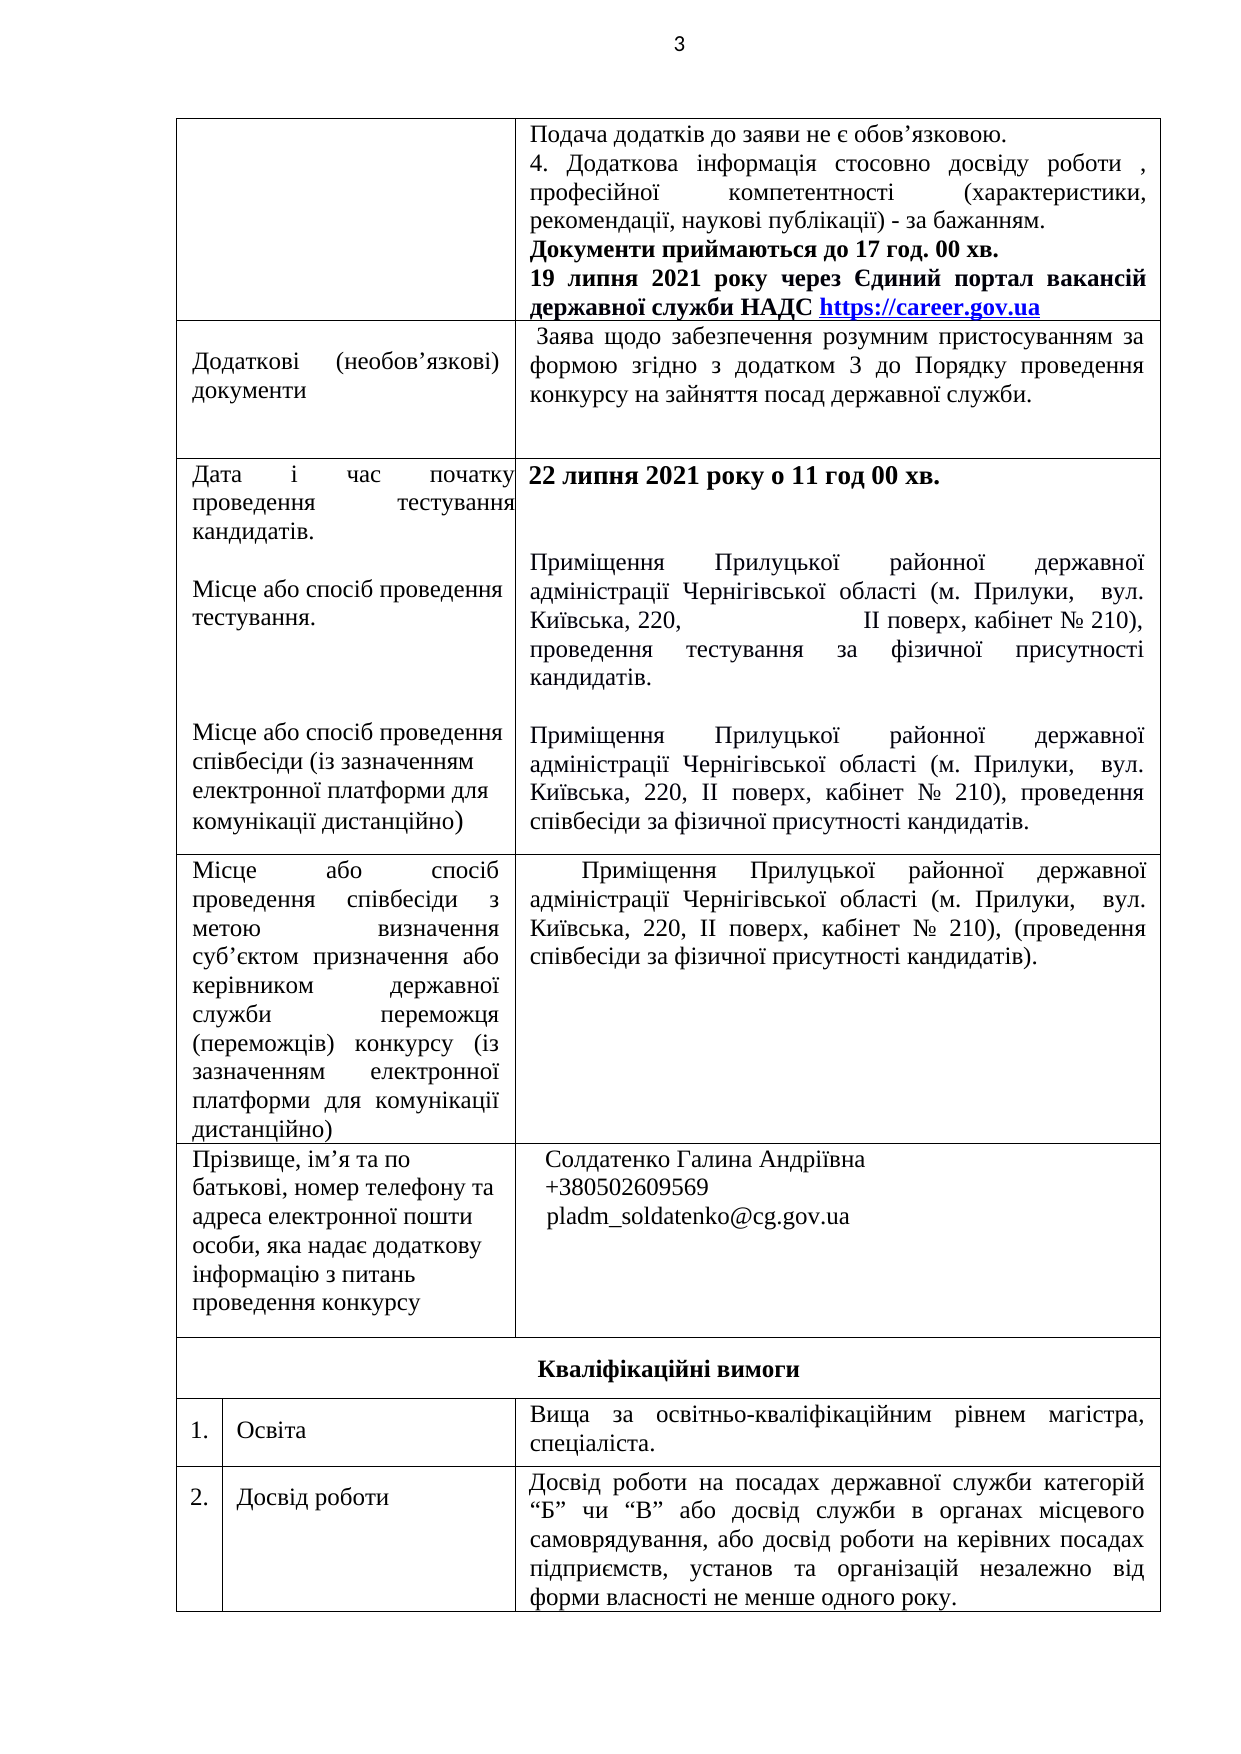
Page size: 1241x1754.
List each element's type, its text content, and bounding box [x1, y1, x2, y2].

table_cell Додаткові (необов’язкові) документи [177, 321, 515, 458]
table_cell Кваліфікаційні вимоги [177, 1338, 1160, 1398]
table_cell Вища за освітньо-кваліфікаційним рівнем магістра, спеціаліста. [516, 1399, 1160, 1466]
table_cell 22 липня 2021 року о 11 год 00 хв. Приміщення Прилуцької районної державної адміністрації Чернігівської області (м. Прилуки, вул. Київська, 220, ІІ поверх, кабінет № 210), проведення тестування за фізичної присутності кандидатів. Приміщення Прилуцької районної державної адміністрації Чернігівської області (м. Прилуки, вул. Київська, 220, ІІ поверх, кабінет № 210), проведення співбесіди за фізичної присутності кандидатів. [516, 459, 1160, 854]
table_cell Приміщення Прилуцької районної державної адміністрації Чернігівської області (м. Прилуки, вул. Київська, 220, ІІ поверх, кабінет № 210), (проведення співбесіди за фізичної присутності кандидатів). [516, 855, 1160, 1143]
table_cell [177, 119, 515, 320]
table_cell Дата і час початку проведення тестування кандидатів. Місце або спосіб проведення тестування. Місце або спосіб проведення співбесіди (із зазначенням електронної платформи для комунікації дистанційно) [177, 459, 515, 854]
table_cell Солдатенко Галина Андріївна +380502609569 pladm_soldatenko@cg.gov.ua [516, 1144, 1160, 1337]
table_cell Заява щодо забезпечення розумним пристосуванням за формою згідно з додатком 3 до Порядку проведення конкурсу на зайняття посад державної служби. [516, 321, 1160, 458]
table_cell Досвід роботи [223, 1467, 515, 1611]
table_cell Досвід роботи на посадах державної служби категорій “Б” чи “В” або досвід служби в органах місцевого самоврядування, або досвід роботи на керівних посадах підприємств, установ та організацій незалежно від форми власності не менше одного року. [516, 1467, 1160, 1611]
table_cell Місце або спосіб проведення співбесіди з метою визначення суб’єктом призначення або керівником державної служби переможця (переможців) конкурсу (із зазначенням електронної платформи для комунікації дистанційно) [177, 855, 515, 1143]
table_cell Освіта [223, 1399, 515, 1466]
table_cell 1. [177, 1399, 222, 1466]
table_cell 2. [177, 1467, 222, 1611]
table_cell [516, 119, 1160, 320]
table_cell Прізвище, ім’я та по батькові, номер телефону та адреса електронної пошти особи, яка надає додаткову інформацію з питань проведення конкурсу [177, 1144, 515, 1337]
